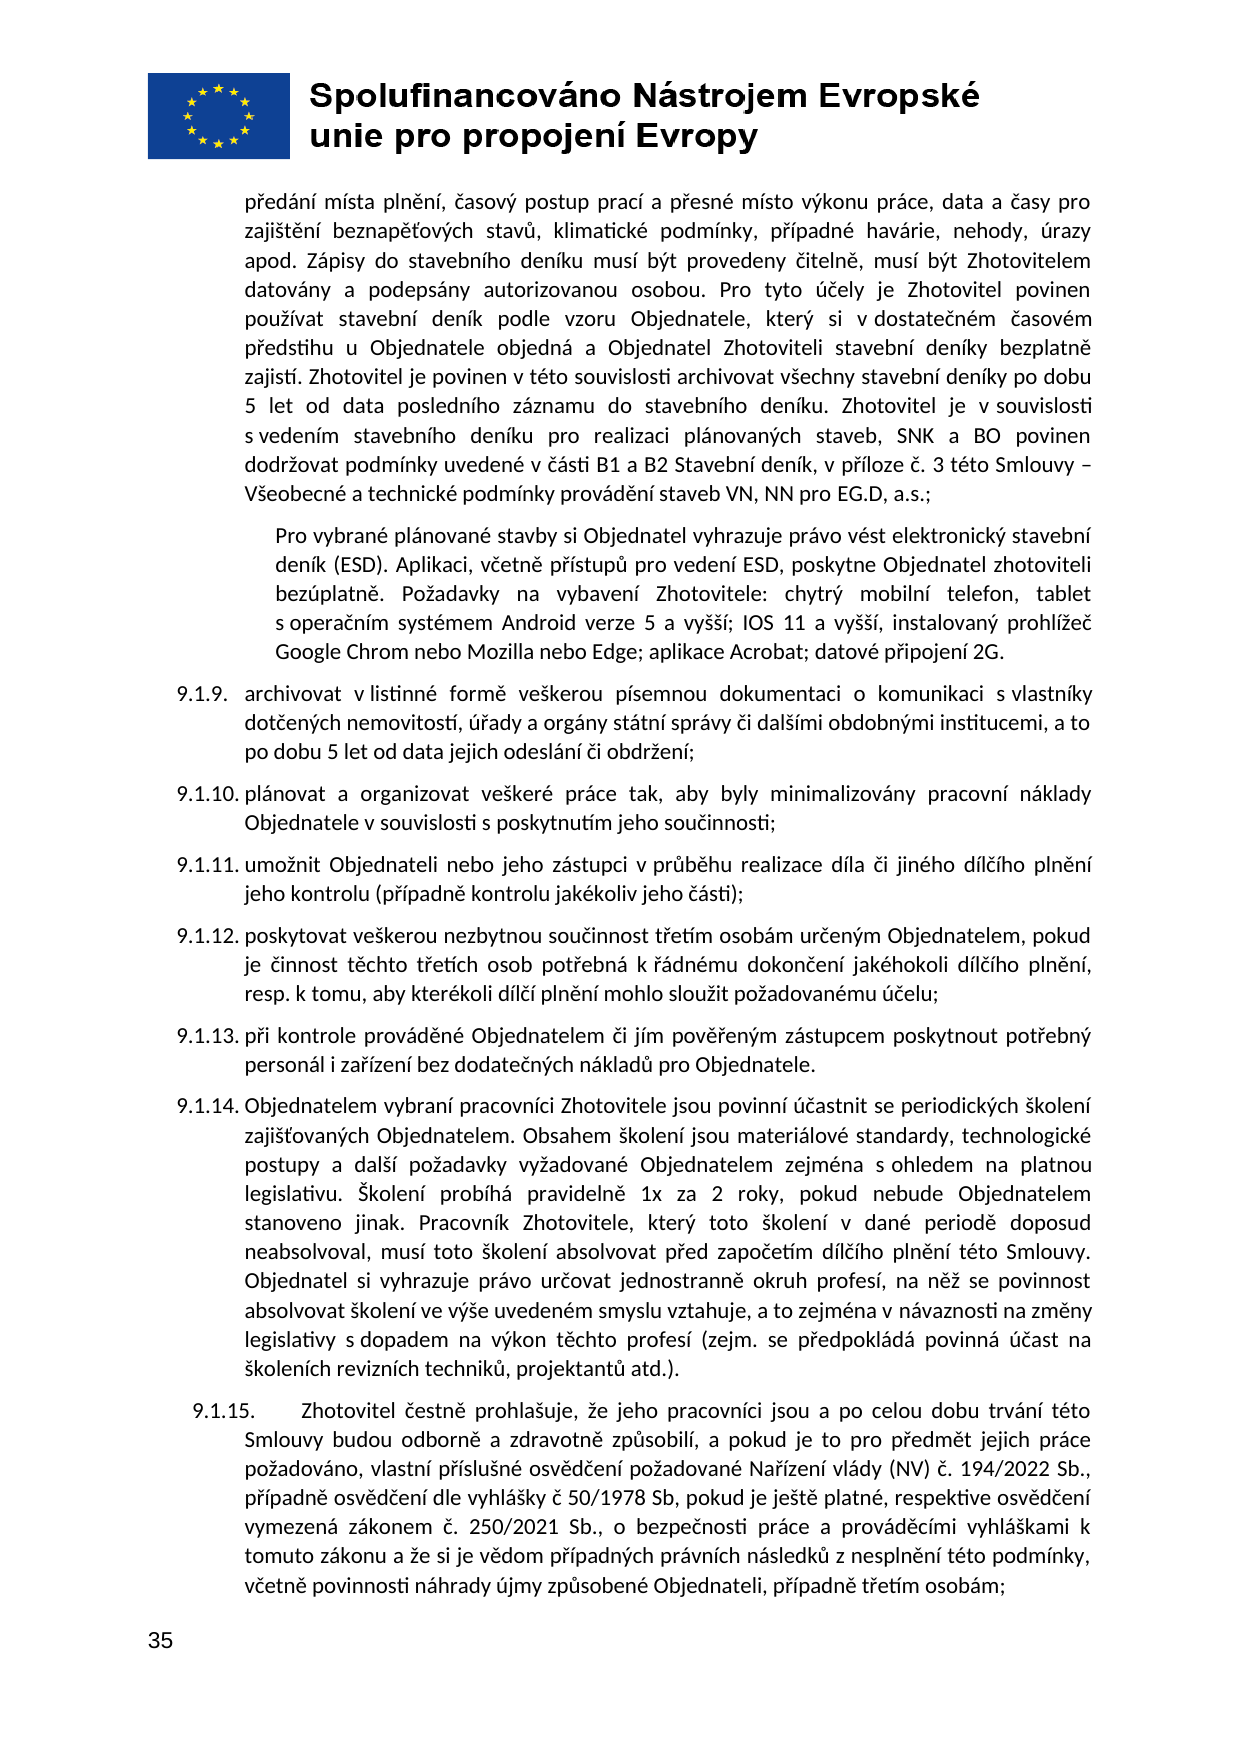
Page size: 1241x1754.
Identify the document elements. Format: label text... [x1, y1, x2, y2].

list poskytovat veškerou nezbytnou součinnost třetím osobám určeným Objednatelem, pokud je činnost těchto třetích osob potřebná k řádnému dokončení jakéhokoli dílčího plnění, resp. k tomu, aby kterékoli dílčí plnění mohlo sloužit požadovanému účelu; [176, 920, 1093, 1007]
list Zhotovitel čestně prohlašuje, že jeho pracovníci jsou a po celou dobu trvání této Smlouvy budou odborně a zdravotně způsobilí, a pokud je to pro předmět jejich práce požadováno, vlastní příslušné osvědčení požadované Nařízení vlády (NV) č. 194/2022 Sb., případně osvědčení dle vyhlášky č 50/1978 Sb, pokud je ještě platné, respektive osvědčení vymezená zákonem č. 250/2021 Sb., o bezpečnosti práce a prováděcími vyhláškami k tomuto zákonu a že si je vědom případných právních následků z nesplnění této podmínky, včetně povinnosti náhrady újmy způsobené Objednateli, případně třetím osobám; [192, 1395, 1093, 1599]
list plánovat a organizovat veškeré práce tak, aby byly minimalizovány pracovní náklady Objednatele v souvislosti s poskytnutím jeho součinnosti; [176, 778, 1093, 836]
list archivovat v listinné formě veškerou písemnou dokumentaci o komunikaci s vlastníky dotčených nemovitostí, úřady a orgány státní správy či dalšími obdobnými institucemi, a to po dobu 5 let od data jejich odeslání či obdržení; [176, 678, 1093, 766]
list při kontrole prováděné Objednatelem či jím pověřeným zástupcem poskytnout potřebný personál i zařízení bez dodatečných nákladů pro Objednatele. [176, 1020, 1093, 1078]
text Pro vybrané plánované stavby si Objednatel vyhrazuje právo vést elektronický stavební deník (ESD). Aplikaci, včetně přístupů pro vedení ESD, poskytne Objednatel zhotoviteli bezúplatně. Požadavky na vybavení Zhotovitele: chytrý mobilní telefon, tablet s operačním systémem Android verze 5 a vyšší; IOS 11 a vyšší, instalovaný prohlížeč Google Chrom nebo Mozilla nebo Edge; aplikace Acrobat; datové připojení 2G. [275, 520, 1093, 666]
list Objednatelem vybraní pracovníci Zhotovitele jsou povinní účastnit se periodických školení zajišťovaných Objednatelem. Obsahem školení jsou materiálové standardy, technologické postupy a další požadavky vyžadované Objednatelem zejména s ohledem na platnou legislativu. Školení probíhá pravidelně 1x za 2 roky, pokud nebude Objednatelem stanoveno jinak. Pracovník Zhotovitele, který toto školení v dané periodě doposud neabsolvoval, musí toto školení absolvovat před započetím dílčího plnění této Smlouvy. Objednatel si vyhrazuje právo určovat jednostranně okruh profesí, na něž se povinnost absolvovat školení ve výše uvedeném smyslu vztahuje, a to zejména v návaznosti na změny legislativy s dopadem na výkon těchto profesí (zejm. se předpokládá povinná účast na školeních revizních techniků, projektantů atd.). [176, 1091, 1093, 1382]
list umožnit Objednateli nebo jeho zástupci v průběhu realizace díla či jiného dílčího plnění jeho kontrolu (případně kontrolu jakékoliv jeho části); [176, 849, 1093, 907]
picture [147, 73, 991, 160]
